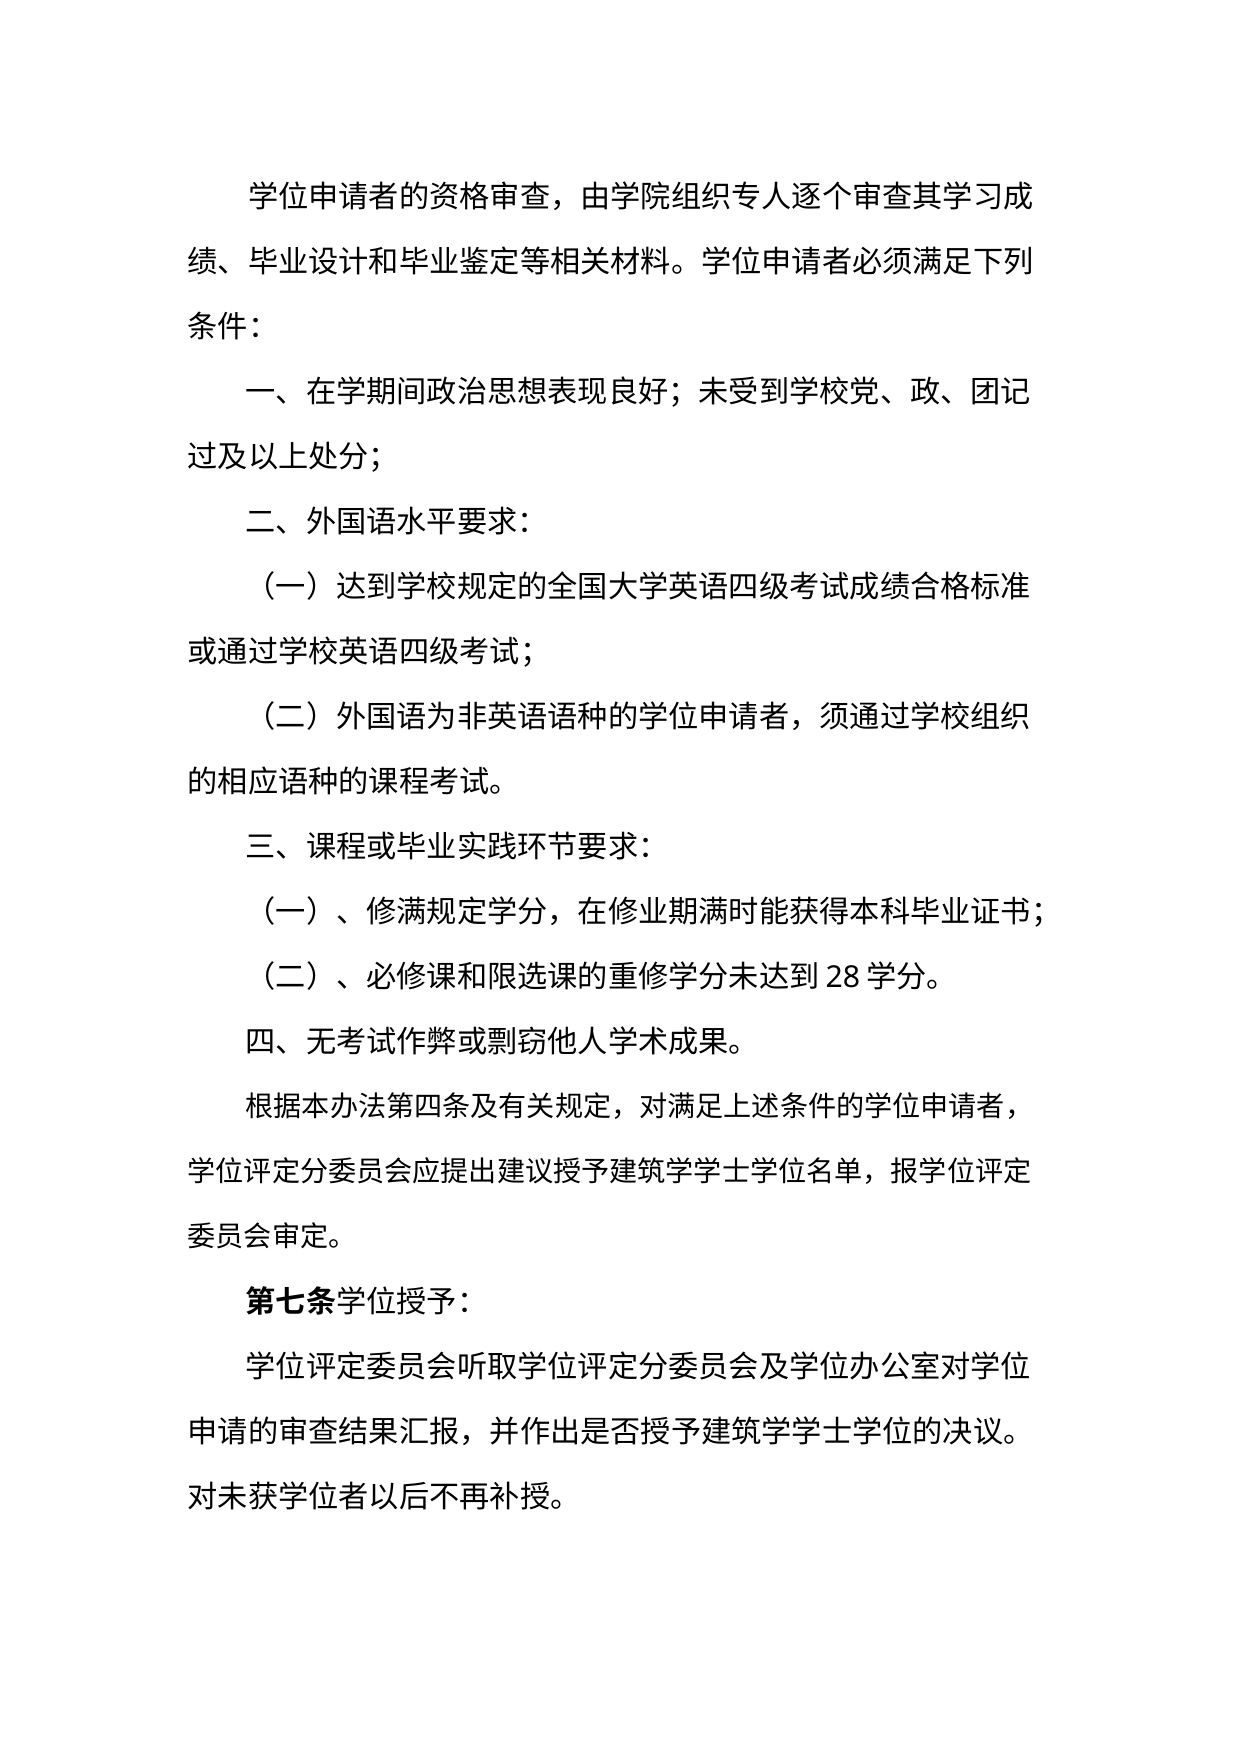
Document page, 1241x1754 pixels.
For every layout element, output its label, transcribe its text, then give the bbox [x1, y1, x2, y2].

text 根据本办法第四条及有关规定，对满足上述条件的学位申请者，学位评定分委员会应提出建议授予建筑学学士学位名单，报学位评定委员会审定。 [187, 1072, 1053, 1267]
text （二）外国语为非英语语种的学位申请者，须通过学校组织的相应语种的课程考试。 [187, 682, 1053, 812]
text 第七条学位授予： [187, 1267, 1053, 1332]
text （一）、修满规定学分，在修业期满时能获得本科毕业证书； [187, 877, 1053, 942]
text 学位评定委员会听取学位评定分委员会及学位办公室对学位申请的审查结果汇报，并作出是否授予建筑学学士学位的决议。对未获学位者以后不再补授。 [187, 1332, 1053, 1527]
text 三、课程或毕业实践环节要求： [187, 812, 1053, 877]
text 学位申请者的资格审查，由学院组织专人逐个审查其学习成绩、毕业设计和毕业鉴定等相关材料。学位申请者必须满足下列条件： [187, 162, 1053, 357]
text 一、在学期间政治思想表现良好；未受到学校党、政、团记过及以上处分； [187, 357, 1053, 487]
text （一）达到学校规定的全国大学英语四级考试成绩合格标准或通过学校英语四级考试； [187, 552, 1053, 682]
text （二）、必修课和限选课的重修学分未达到28学分。 [187, 942, 1053, 1007]
text 四、无考试作弊或剽窃他人学术成果。 [187, 1007, 1053, 1072]
text 二、外国语水平要求： [187, 487, 1053, 552]
